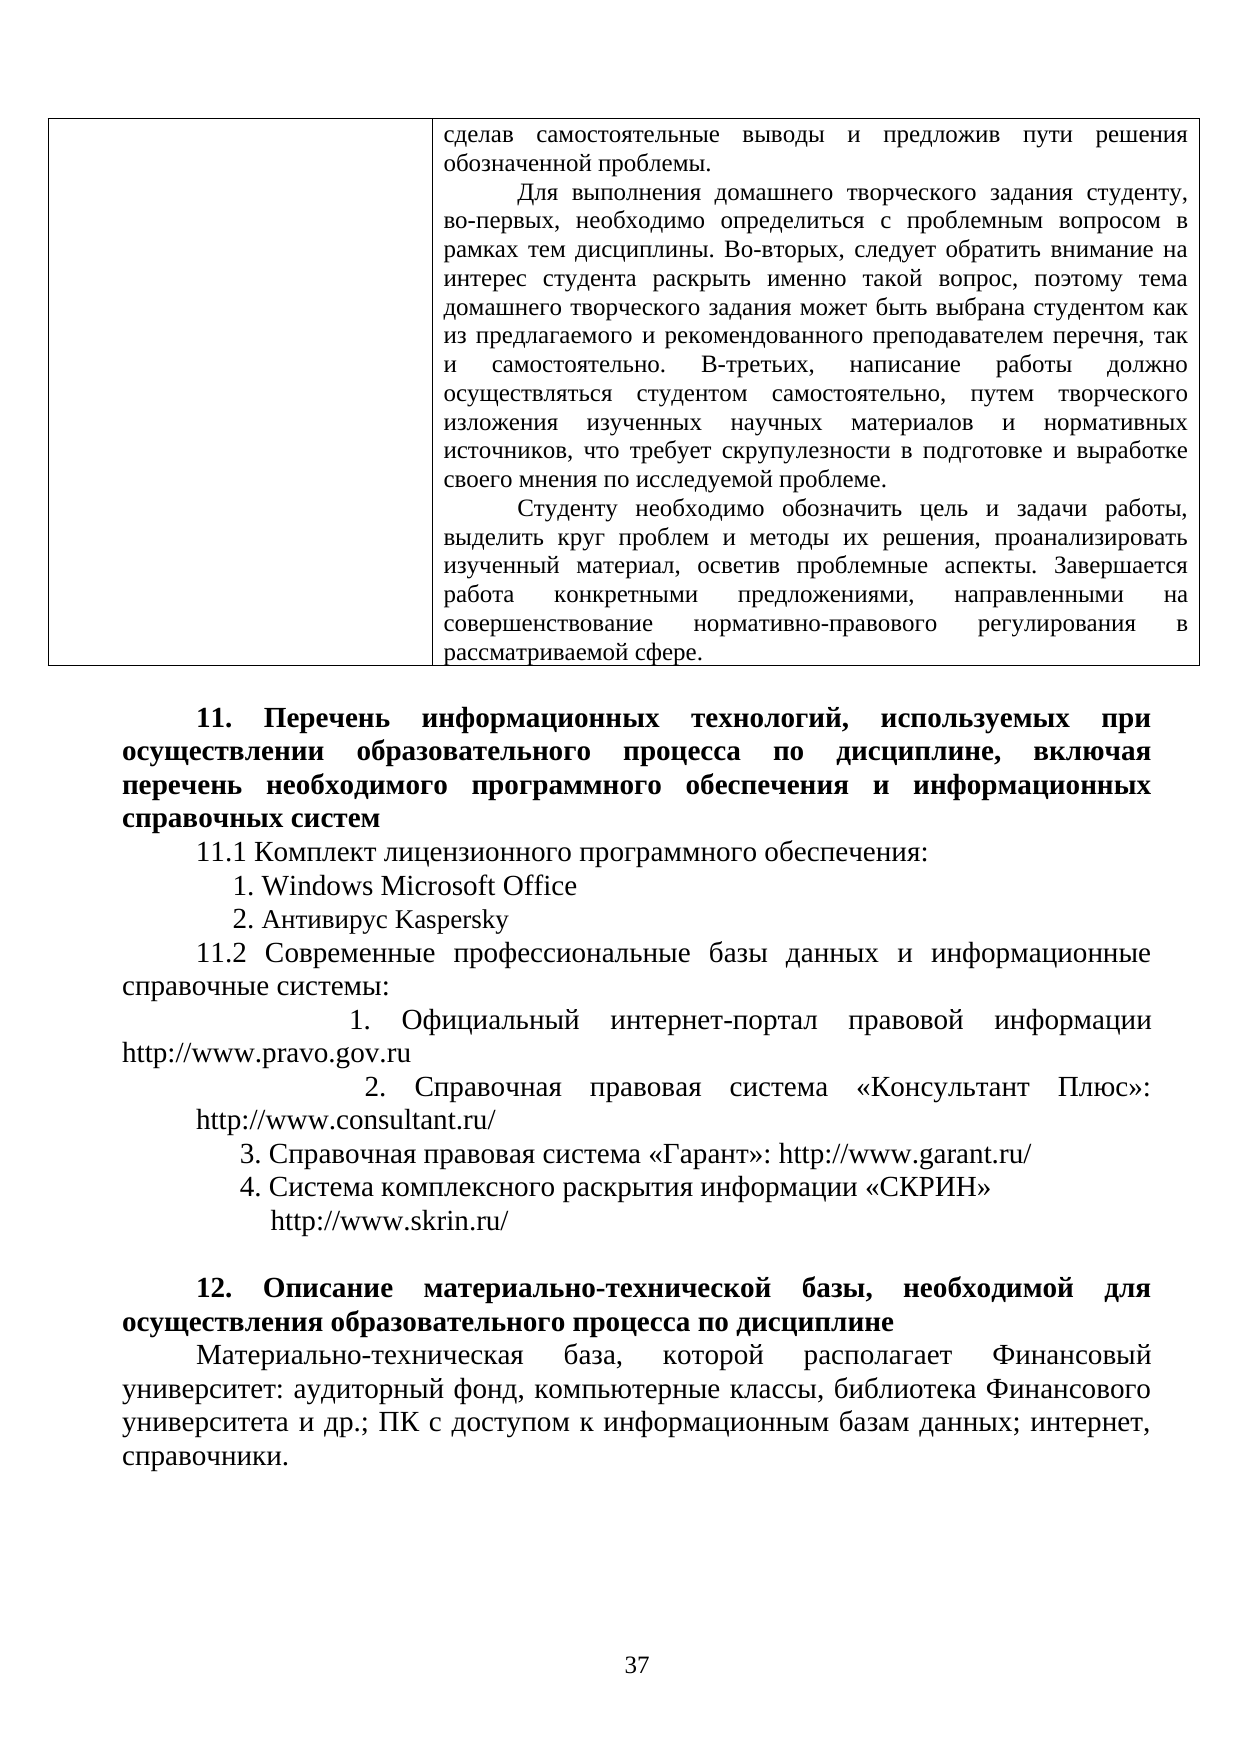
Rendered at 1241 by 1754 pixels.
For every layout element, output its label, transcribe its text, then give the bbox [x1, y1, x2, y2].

list http://www.skrin.ru/ [270, 1203, 1152, 1237]
text 1. Windows Microsoft Office [196, 868, 1152, 901]
text 2. Антивирус Kaspersky [196, 901, 1152, 935]
text 4. Система комплексного раскрытия информации «СКРИН» [196, 1169, 1152, 1203]
subtitle 11. Перечень информационных технологий, используемых при осуществлении образовательного процесса по дисциплине, включая перечень необходимого программного обеспечения и информационных справочных систем [122, 700, 1152, 834]
text 1. Официальный интернет-портал правовой информации http://www.pravo.gov.ru [122, 1002, 1152, 1069]
text 11.2 Современные профессиональные базы данных и информационные справочные системы: [122, 935, 1152, 1002]
text 3. Справочная правовая система «Гарант»: http://www.garant.ru/ [196, 1136, 1152, 1169]
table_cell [49, 119, 432, 665]
text Материально-техническая база, которой располагает Финансовый университет: аудиторный фонд, компьютерные классы, библиотека Финансового университета и др.; ПК с доступом к информационным базам данных; интернет, справочники. [122, 1337, 1152, 1471]
text 2. Справочная правовая система «Консультант Плюс»: http://www.consultant.ru/ [196, 1069, 1152, 1136]
text 11.1 Комплект лицензионного программного обеспечения: [122, 834, 1152, 868]
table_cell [433, 119, 1199, 665]
subtitle 12. Описание материально-технической базы, необходимой для осуществления образовательного процесса по дисциплине [122, 1270, 1152, 1337]
